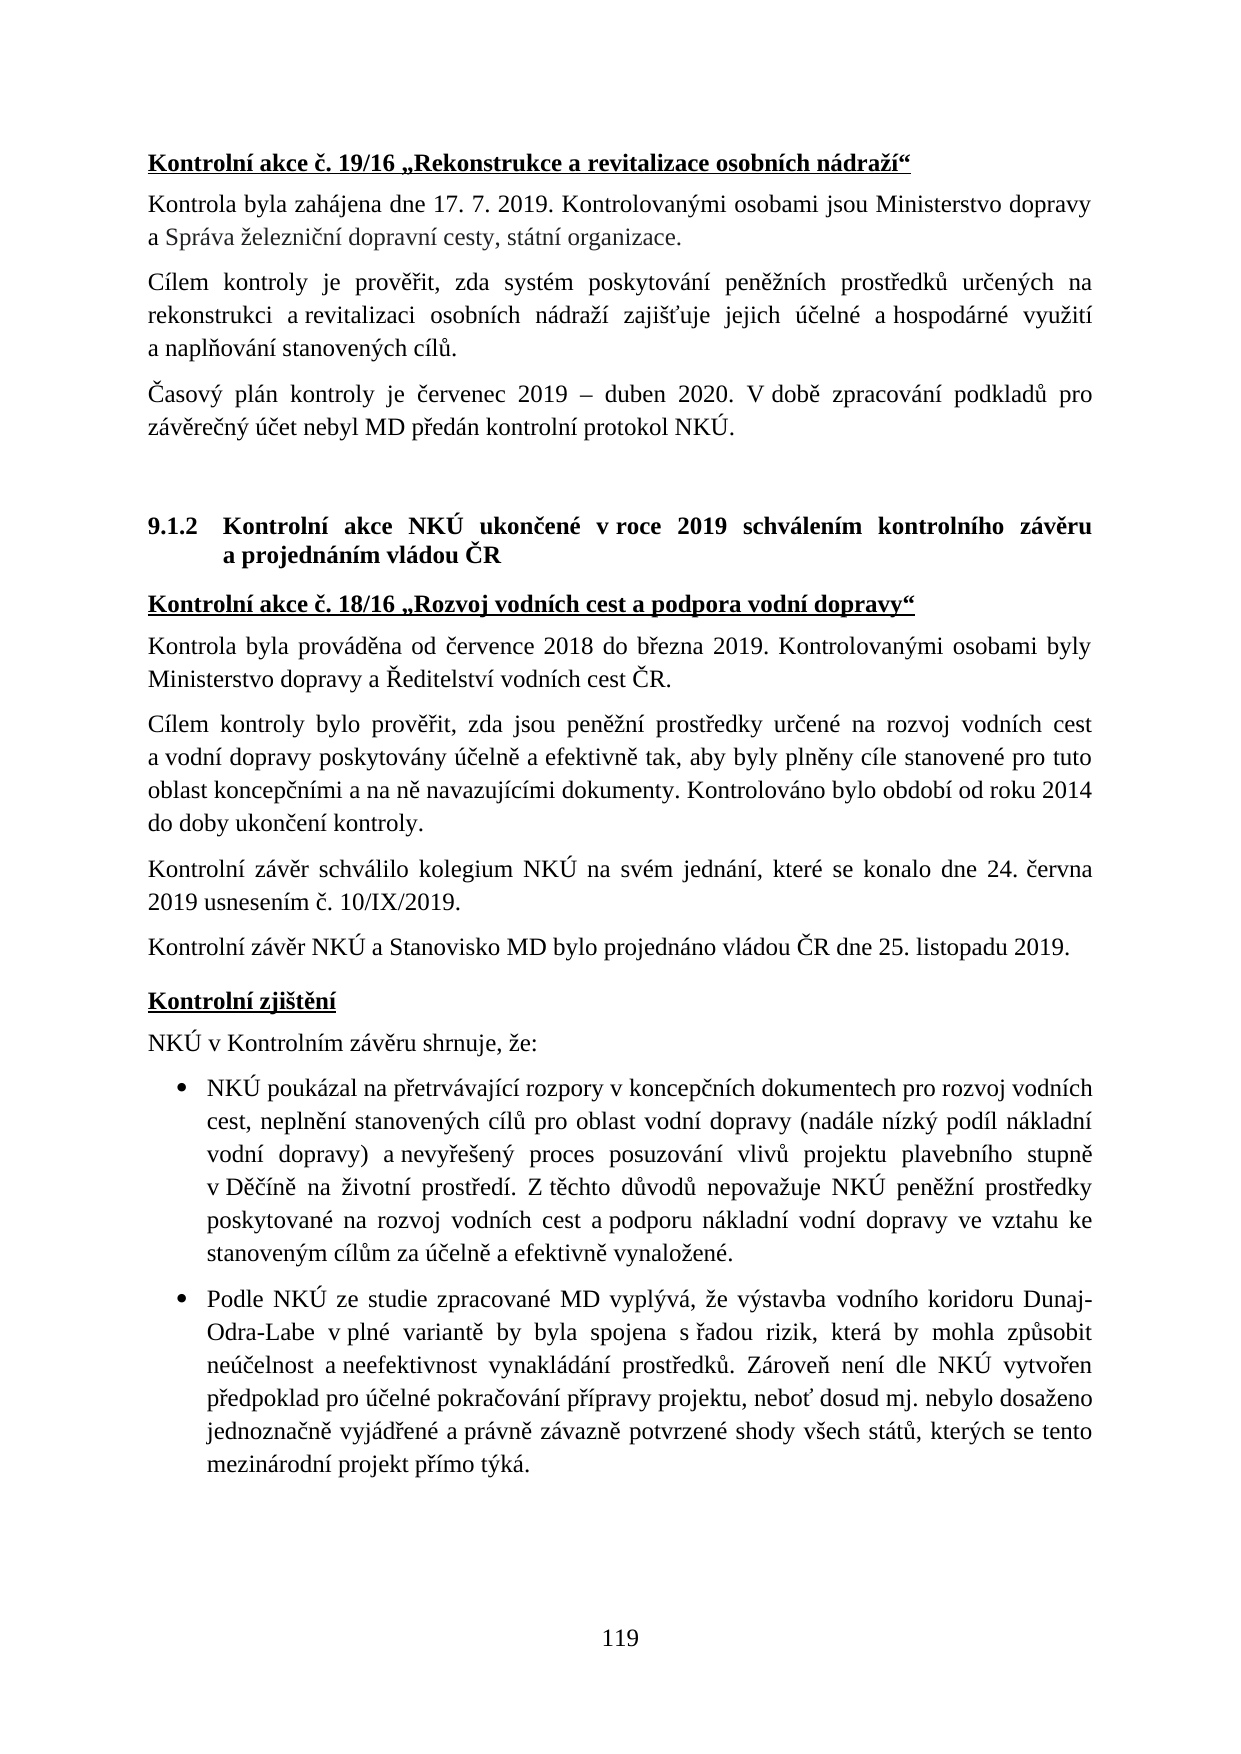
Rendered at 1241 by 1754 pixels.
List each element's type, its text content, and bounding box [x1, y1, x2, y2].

text Kontrola byla zahájena dne 17. 7. 2019. Kontrolovanými osobami jsou Ministerstvo dopravy a Správa železniční dopravní cesty, státní organizace. [148, 189, 1093, 251]
text Cílem kontroly je prověřit, zda systém poskytování peněžních prostředků určených na rekonstrukci a revitalizaci osobních nádraží zajišťuje jejich účelné a hospodárné využití a naplňování stanovených cílů. [148, 267, 1093, 362]
text NKÚ v Kontrolním závěru shrnuje, že: [148, 1028, 1093, 1056]
text Kontrolní závěr NKÚ a Stanovisko MD bylo projednáno vládou ČR dne 25. listopadu 2019. [148, 932, 1093, 961]
text Cílem kontroly bylo prověřit, zda jsou peněžní prostředky určené na rozvoj vodních cest a vodní dopravy poskytovány účelně a efektivně tak, aby byly plněny cíle stanovené pro tuto oblast koncepčními a na ně navazujícími dokumenty. Kontrolováno bylo období od roku 2014 do doby ukončení kontroly. [148, 709, 1093, 837]
subtitle Kontrolní zjištění [148, 986, 1093, 1015]
subtitle Kontrolní akce NKÚ ukončené v roce 2019 schválením kontrolního závěru a projednáním vládou ČR [148, 511, 1093, 569]
text Časový plán kontroly je červenec 2019 – duben 2020. V době zpracování podkladů pro závěrečný účet nebyl MD předán kontrolní protokol NKÚ. [148, 379, 1093, 441]
text Kontrolní závěr schválilo kolegium NKÚ na svém jednání, které se konalo dne 24. června 2019 usnesením č. 10/IX/2019. [148, 854, 1093, 916]
text Kontrola byla prováděna od července 2018 do března 2019. Kontrolovanými osobami byly Ministerstvo dopravy a Ředitelství vodních cest ČR. [148, 631, 1093, 693]
list NKÚ poukázal na přetrvávající rozpory v koncepčních dokumentech pro rozvoj vodních cest, neplnění stanovených cílů pro oblast vodní dopravy (nadále nízký podíl nákladní vodní dopravy) a nevyřešený proces posuzování vlivů projektu plavebního stupně v Děčíně na životní prostředí. Z těchto důvodů nepovažuje NKÚ peněžní prostředky poskytované na rozvoj vodních cest a podporu nákladní vodní dopravy ve vztahu ke stanoveným cílům za účelně a efektivně vynaložené. [177, 1073, 1093, 1267]
subtitle Kontrolní akce č. 19/16 „Rekonstrukce a revitalizace osobních nádraží“ [148, 148, 1093, 176]
subtitle Kontrolní akce č. 18/16 „Rozvoj vodních cest a podpora vodní dopravy“ [148, 589, 1093, 618]
list Podle NKÚ ze studie zpracované MD vyplývá, že výstavba vodního koridoru Dunaj-Odra-Labe v plné variantě by byla spojena s řadou rizik, která by mohla způsobit neúčelnost a neefektivnost vynakládání prostředků. Zároveň není dle NKÚ vytvořen předpoklad pro účelné pokračování přípravy projektu, neboť dosud mj. nebylo dosaženo jednoznačně vyjádřené a právně závazně potvrzené shody všech států, kterých se tento mezinárodní projekt přímo týká. [177, 1284, 1093, 1478]
